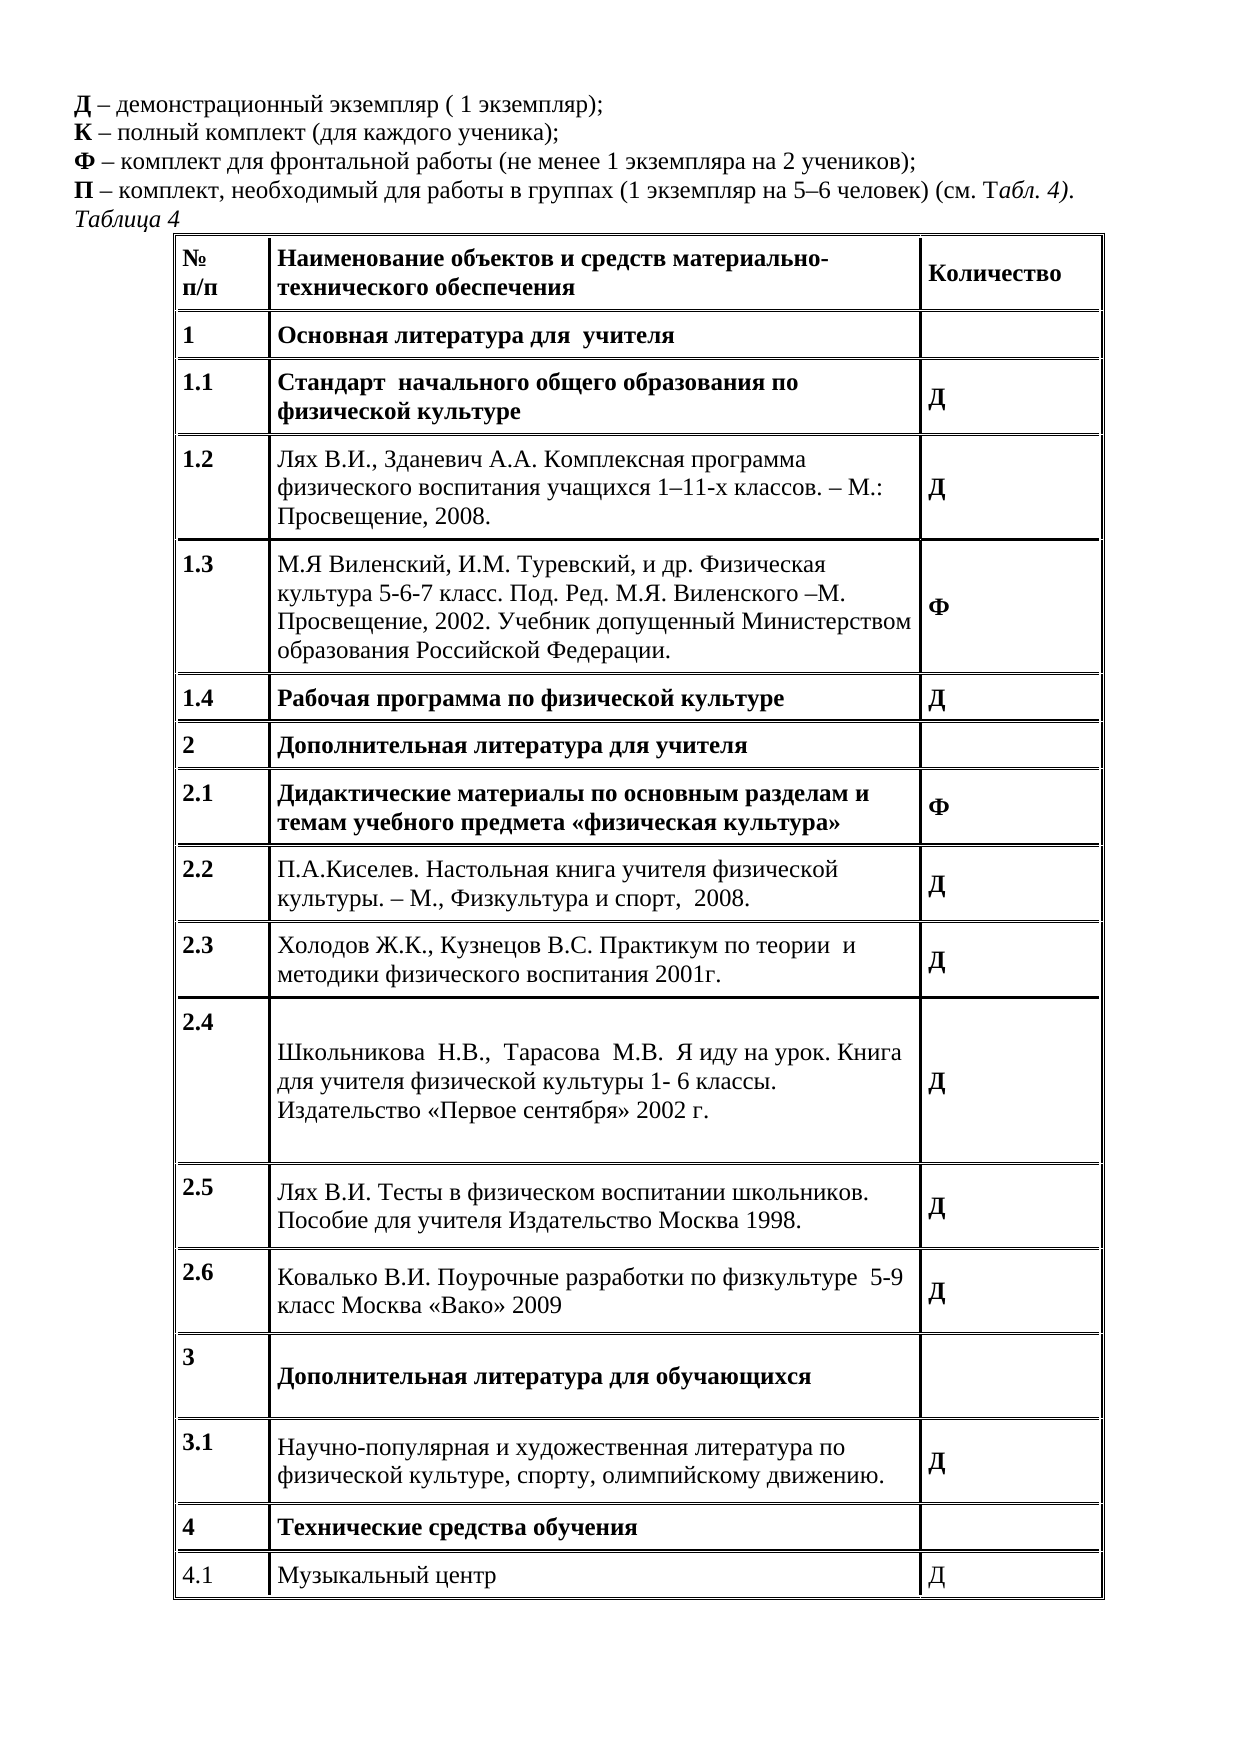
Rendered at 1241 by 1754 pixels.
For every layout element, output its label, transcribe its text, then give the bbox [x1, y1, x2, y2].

table_cell М.Я Виленский, И.М. Туревский, и др. Физическая культура 5-6-7 класс. Под. Ред. М.Я. Виленского –М. Просвещение, 2002. Учебник допущенный Министерством образования Российской Федерации. [271, 541, 919, 672]
table_cell 1.4 [174, 672, 269, 719]
table_cell 2.3 [176, 920, 268, 996]
table_cell Лях В.И., Зданевич А.А. Комплексная программа физического воспитания учащихся 1–11-х классов. – М.: Просвещение, 2008. [271, 436, 919, 538]
table_cell Дидактические материалы по основным разделам и темам учебного предмета «физическая культура» [271, 770, 919, 843]
text Таблица 4 [74, 204, 1203, 232]
table_cell Дополнительная литература для учителя [271, 723, 919, 767]
table_cell 1.2 [174, 433, 269, 538]
table_header № п/п [176, 236, 269, 309]
table_cell Д [920, 433, 1103, 538]
table_cell Дополнительная литература для обучающихся [271, 1335, 919, 1416]
table_cell 2.1 [174, 767, 269, 843]
text Д – демонстрационный экземпляр ( 1 экземпляр); К – полный комплект (для каждого ученика); Ф – комплект для фронтальной работы (не менее 1 экземпляра на 2 учеников); П – комплект, необходимый для работы в группах (1 экземпляр на 5–6 человек) (см. Табл. 4). [74, 89, 1203, 204]
table_cell 1.3 [174, 538, 268, 672]
table_cell 2.5 [176, 1161, 268, 1246]
table_cell Д [922, 1246, 1102, 1331]
table_cell 3 [176, 1331, 268, 1416]
table_cell 1.1 [176, 356, 268, 433]
table_cell Д [920, 672, 1103, 719]
table_cell Д [922, 356, 1102, 433]
table_cell Научно-популярная и художественная литература по физической культуре, спорту, олимпийскому движению. [271, 1420, 919, 1501]
table_cell [922, 1501, 1102, 1549]
table_header Наименование объектов и средств материально-технического обеспечения [269, 236, 920, 309]
table_cell 2.4 [176, 996, 268, 1161]
table_cell Д [922, 996, 1101, 1161]
table_cell Д [920, 1549, 1102, 1597]
table_cell Ковалько В.И. Поурочные разработки по физкультуре 5-9 класс Москва «Вако» 2009 [271, 1250, 919, 1331]
table_cell 4 [176, 1501, 268, 1549]
table_cell Ф [920, 767, 1103, 843]
table_header Количество [920, 236, 1101, 309]
table_cell Д [922, 1161, 1102, 1246]
table_cell [922, 719, 1102, 767]
table_cell Лях В.И. Тесты в физическом воспитании школьников. Пособие для учителя Издательство Москва 1998. [271, 1165, 919, 1246]
table_cell П.А.Киселев. Настольная книга учителя физической культуры. – М., Физкультура и спорт, 2008. [271, 847, 919, 919]
table_cell 4.1 [176, 1549, 269, 1597]
table_cell Рабочая программа по физической культуре [271, 675, 919, 719]
table_cell 3.1 [176, 1416, 268, 1501]
table_cell Д [922, 843, 1102, 919]
table_cell Технические средства обучения [271, 1505, 919, 1549]
table_cell 2.6 [176, 1246, 268, 1331]
table_cell 2.2 [176, 843, 268, 919]
table_cell Основная литература для учителя [271, 312, 919, 356]
table_cell 2 [176, 719, 268, 767]
table_cell 1 [174, 309, 269, 356]
table_cell Д [922, 1416, 1102, 1501]
table_cell Ф [922, 538, 1103, 672]
table_cell [920, 309, 1103, 356]
table_cell [922, 1331, 1102, 1416]
table_cell Музыкальный центр [269, 1553, 920, 1597]
table_cell Школьникова Н.В., Тарасова М.В. Я иду на урок. Книга для учителя физической культуры 1- 6 классы. Издательство «Первое сентября» . [271, 999, 919, 1161]
table_cell Д [922, 920, 1102, 996]
table_cell Холодов Ж.К., Кузнецов В.С. Практикум по теории и методики физического воспитания 2001г. [271, 923, 919, 996]
table_cell Стандарт начального общего образования по физической культуре [271, 360, 919, 433]
